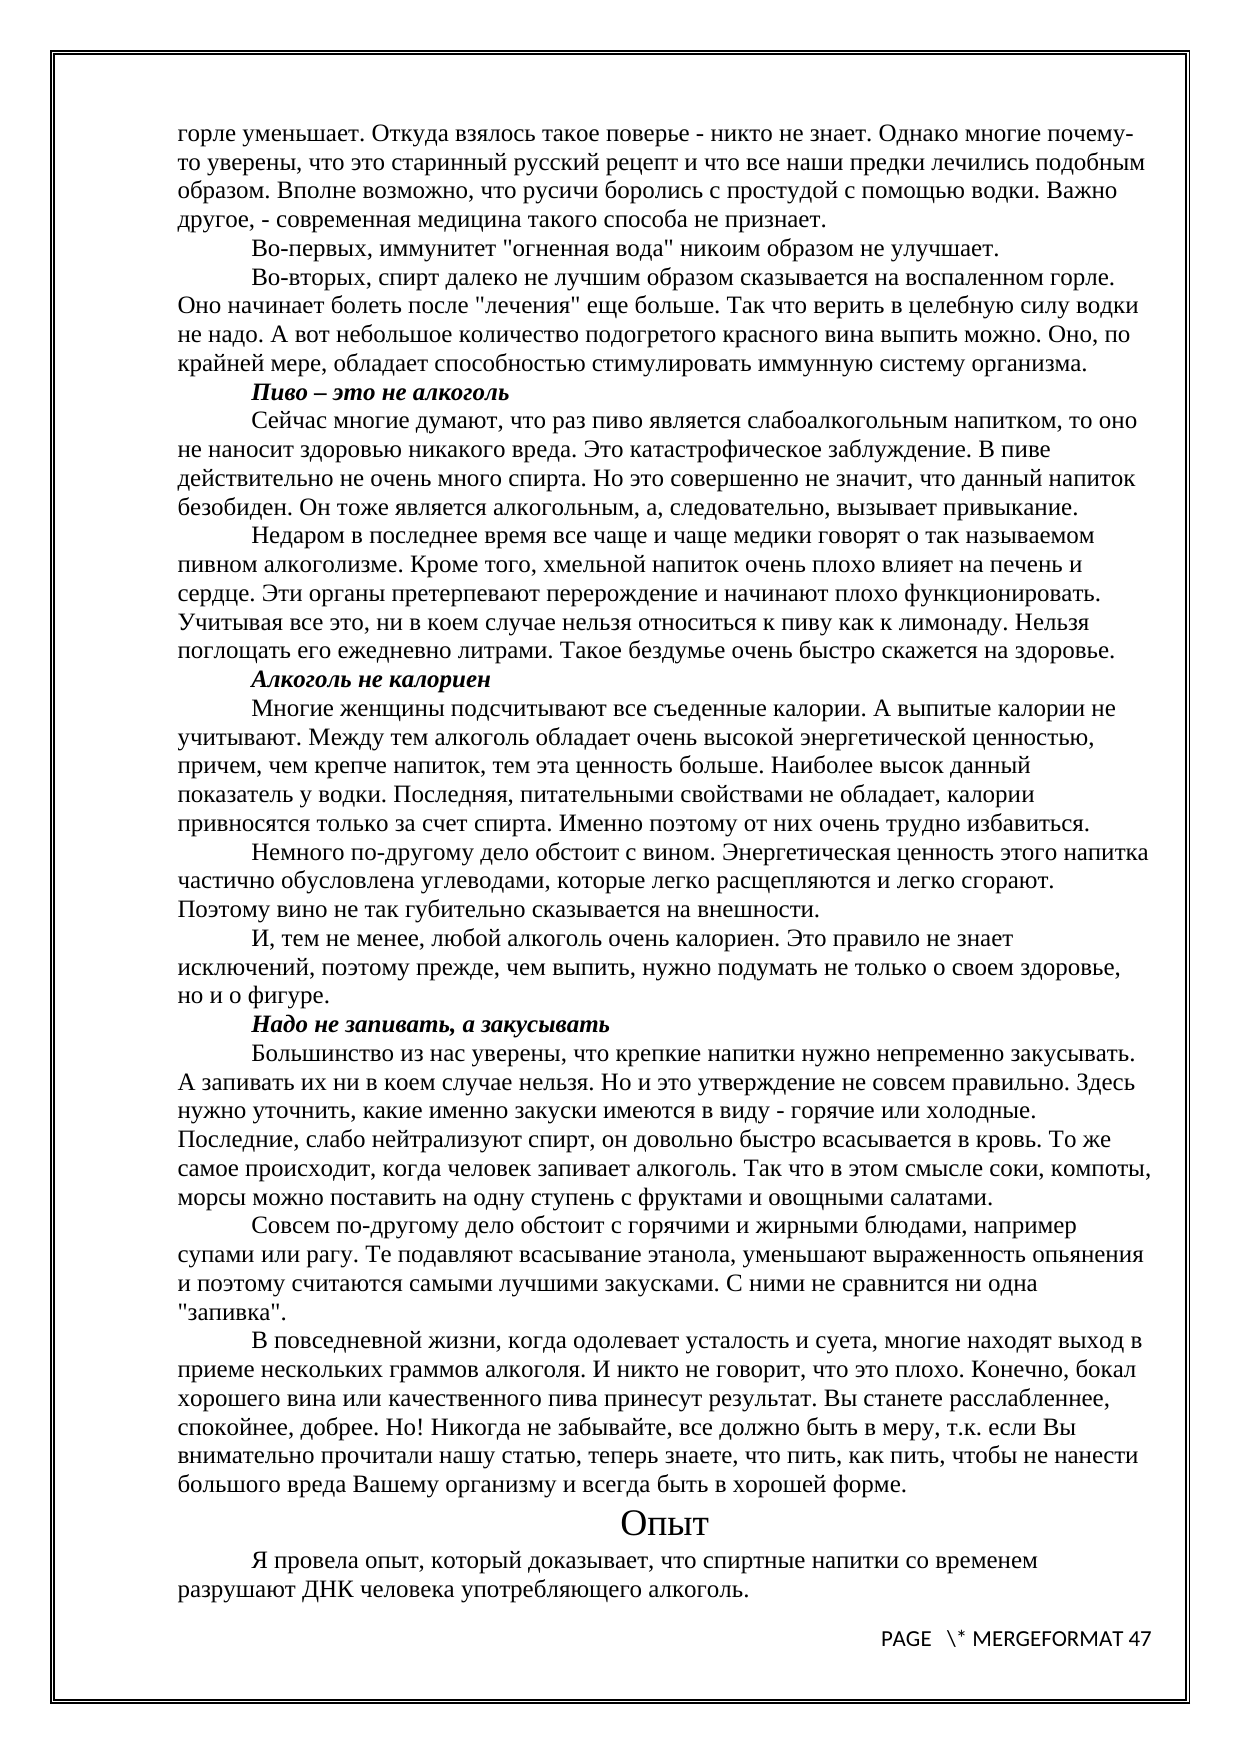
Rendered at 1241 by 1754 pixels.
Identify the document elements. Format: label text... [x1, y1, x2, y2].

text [177, 118, 1152, 233]
text Сейчас многие думают, что раз пиво является слабоалкогольным напитком, то оно не наносит здоровью никакого вреда. Это катастрофическое заблуждение. В пиве действительно не очень много спирта. Но это совершенно не значит, что данный напиток безобиден. Он тоже является алкогольным, а, следовательно, вызывает привыкание. [177, 406, 1152, 521]
text Пиво – это не алкоголь [177, 377, 1152, 406]
text Многие женщины подсчитывают все съеденные калории. А выпитые калории не учитывают. Между тем алкоголь обладает очень высокой энергетической ценностью, причем, чем крепче напиток, тем эта ценность больше. Наиболее высок данный показатель у водки. Последняя, питательными свойствами не обладает, калории привносятся только за счет спирта. Именно поэтому от них очень трудно избавиться. [177, 693, 1152, 837]
text Я провела опыт, который доказывает, что спиртные напитки со временем разрушают ДНК человека употребляющего алкоголь. [177, 1545, 1152, 1603]
text И, тем не менее, любой алкоголь очень калориен. Это правило не знает исключений, поэтому прежде, чем выпить, нужно подумать не только о своем здоровье, но и о фигуре. [177, 923, 1152, 1009]
text Недаром в последнее время все чаще и чаще медики говорят о так называемом пивном алкоголизме. Кроме того, хмельной напиток очень плохо влияет на печень и сердце. Эти органы претерпевают перерождение и начинают плохо функционировать. Учитывая все это, ни в коем случае нельзя относиться к пиву как к лимонаду. Нельзя поглощать его ежедневно литрами. Такое бездумье очень быстро скажется на здоровье. [177, 521, 1152, 664]
text Большинство из нас уверены, что крепкие напитки нужно непременно закусывать. А запивать их ни в коем случае нельзя. Но и это утверждение не совсем правильно. Здесь нужно уточнить, какие именно закуски имеются в виду - горячие или холодные. Последние, слабо нейтрализуют спирт, он довольно быстро всасывается в кровь. То же самое происходит, когда человек запивает алкоголь. Так что в этом смысле соки, компоты, морсы можно поставить на одну ступень с фруктами и овощными салатами. [177, 1038, 1152, 1211]
text Надо не запивать, а закусывать [177, 1009, 1152, 1038]
text Во-вторых, спирт далеко не лучшим образом сказывается на воспаленном горле. Оно начинает болеть после "лечения" еще больше. Так что верить в целебную силу водки не надо. А вот небольшое количество подогретого красного вина выпить можно. Оно, по крайней мере, обладает способностью стимулировать иммунную систему организма. [177, 262, 1152, 377]
text Алкоголь не калориен [177, 664, 1152, 693]
text Совсем по-другому дело обстоит с горячими и жирными блюдами, например супами или рагу. Те подавляют всасывание этанола, уменьшают выраженность опьянения и поэтому считаются самыми лучшими закусками. С ними не сравнится ни одна "запивка". [177, 1211, 1152, 1326]
text В повседневной жизни, когда одолевает усталость и суета, многие находят выход в приеме нескольких граммов алкоголя. И никто не говорит, что это плохо. Конечно, бокал хорошего вина или качественного пива принесут результат. Вы станете расслабленнее, спокойнее, добрее. Но! Никогда не забывайте, все должно быть в меру, т.к. если Вы внимательно прочитали нашу статью, теперь знаете, что пить, как пить, чтобы не нанести большого вреда Вашему организму и всегда быть в хорошей форме. [177, 1326, 1152, 1498]
text Немного по-другому дело обстоит с вином. Энергетическая ценность этого напитка частично обусловлена углеводами, которые легко расщепляются и легко сгорают. Поэтому вино не так губительно сказывается на внешности. [177, 837, 1152, 923]
text Опыт [177, 1500, 1152, 1543]
text Во-первых, иммунитет "огненная вода" никоим образом не улучшает. [177, 233, 1152, 262]
